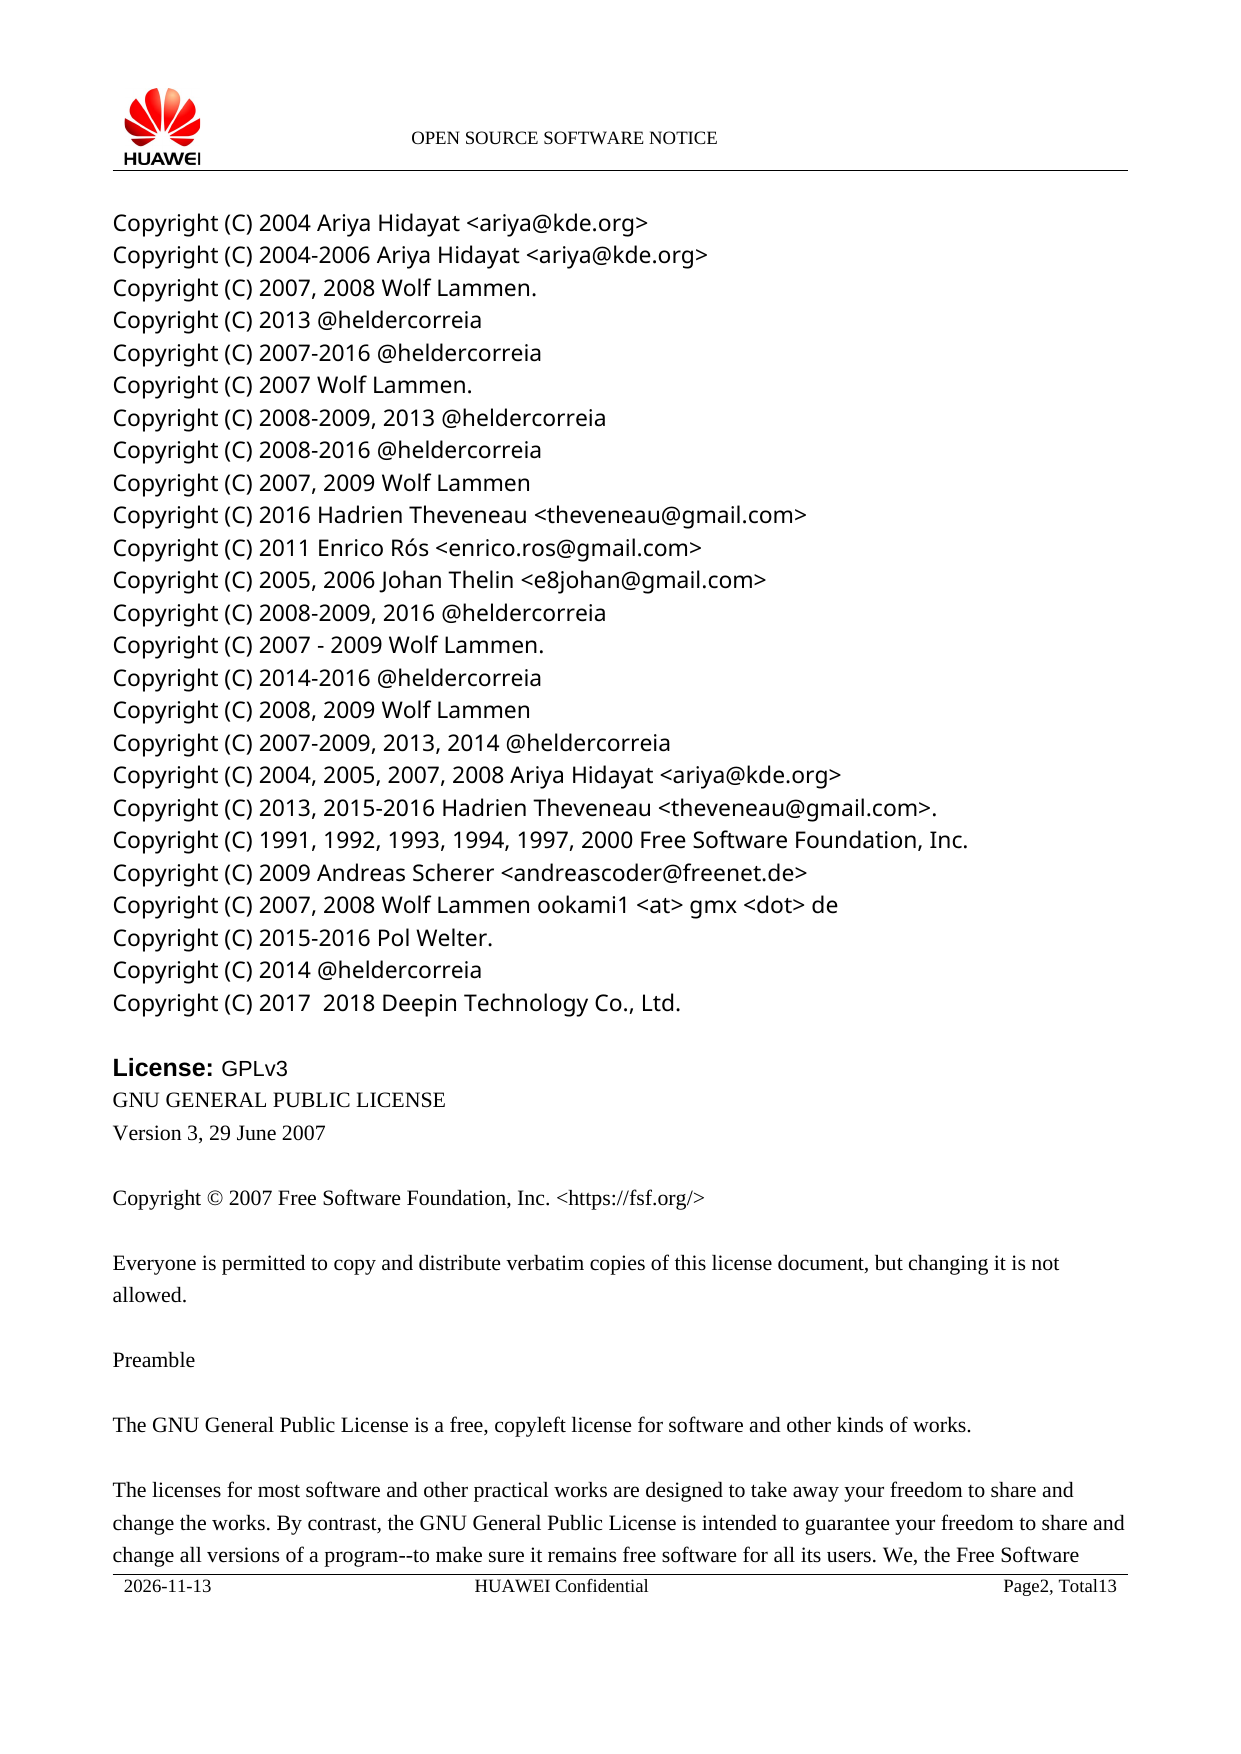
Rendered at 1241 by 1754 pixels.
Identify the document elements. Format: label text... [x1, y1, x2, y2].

picture [124, 88, 201, 165]
text License: GPLv3 [112, 1051, 1128, 1084]
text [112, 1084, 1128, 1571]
